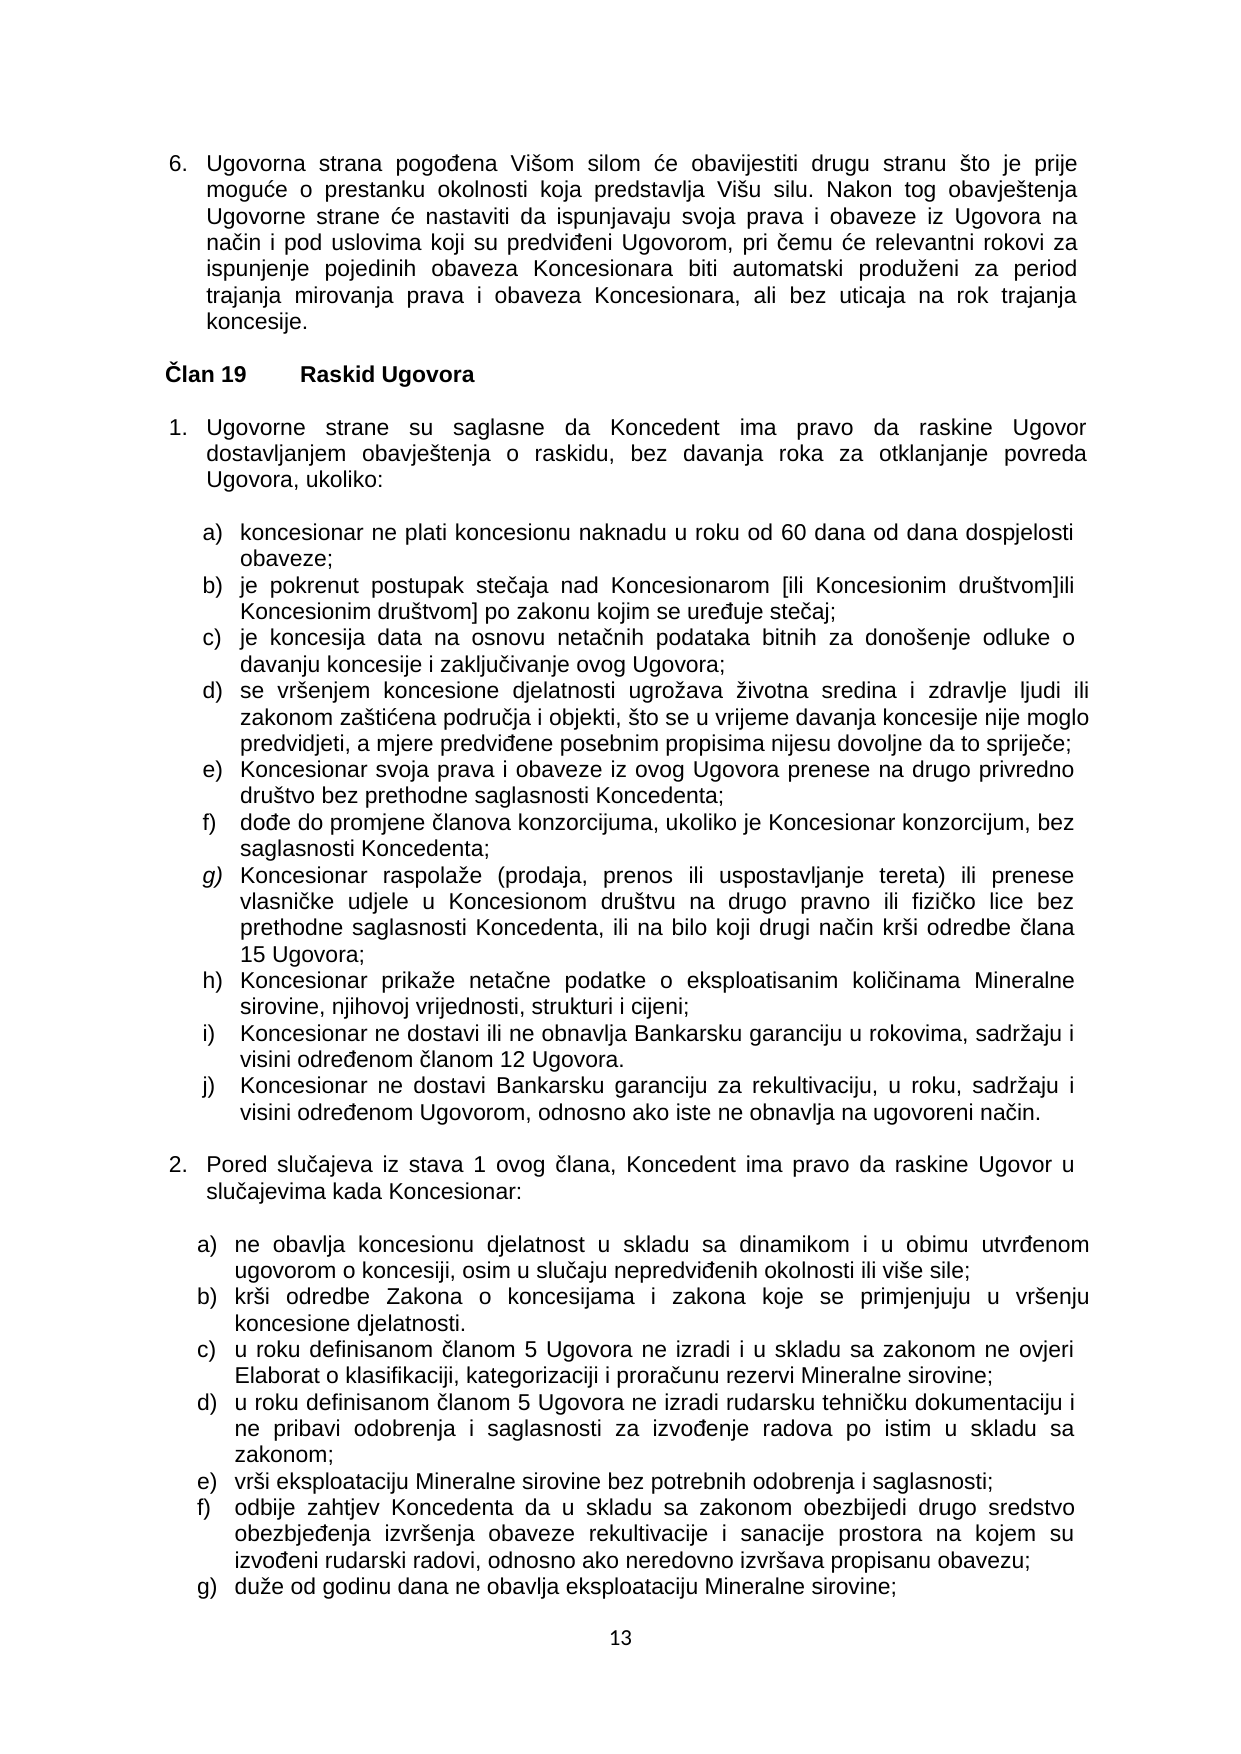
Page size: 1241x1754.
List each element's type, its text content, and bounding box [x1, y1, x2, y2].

list Raskid Ugovora [165, 361, 1075, 387]
list Koncesionar ne dostavi Bankarsku garanciju za rekultivaciju, u roku, sadržaju i visini određenom Ugovorom, odnosno ako iste ne obnavlja na ugovoreni način. [202, 1072, 1075, 1125]
list u roku definisanom članom 5 Ugovora ne izradi i u skladu sa zakonom ne ovjeri Elaborat o klasifikaciji, kategorizaciji i proračunu rezervi Mineralne sirovine; [197, 1336, 1075, 1389]
list ne obavlja koncesionu djelatnost u skladu sa dinamikom i u obimu utvrđenom ugovorom o koncesiji, osim u slučaju nepredviđenih okolnosti ili više sile; [197, 1231, 1090, 1283]
list duže od godinu dana ne obavlja eksploataciju Mineralne sirovine; [197, 1573, 1075, 1599]
list u roku definisanom članom 5 Ugovora ne izradi rudarsku tehničku dokumentaciju i ne pribavi odobrenja i saglasnosti za izvođenje radova po istim u skladu sa zakonom; [197, 1389, 1075, 1468]
list Pored slučajeva iz stava 1 ovog člana, Koncedent ima pravo da raskine Ugovor u slučajevima kada Koncesionar: [169, 1151, 1075, 1204]
list Ugovorna strana pogođena Višom silom će obavijestiti drugu stranu što je prije moguće o prestanku okolnosti koja predstavlja Višu silu. Nakon tog obavještenja Ugovorne strane će nastaviti da ispunjavaju svoja prava i obaveze iz Ugovora na način i pod uslovima koji su predviđeni Ugovorom, pri čemu će relevantni rokovi za ispunjenje pojedinih obaveza Koncesionara biti automatski produženi za period trajanja mirovanja prava i obaveza Koncesionara, ali bez uticaja na rok trajanja koncesije. [169, 150, 1078, 334]
list krši odredbe Zakona o koncesijama i zakona koje se primjenjuju u vršenju koncesione djelatnosti. [197, 1283, 1090, 1336]
list Koncesionar raspolaže (prodaja, prenos ili uspostavljanje tereta) ili prenese vlasničke udjele u Koncesionom društvu na drugo pravno ili fizičko lice bez prethodne saglasnosti Koncedenta, ili na bilo koji drugi način krši odredbe člana 15 Ugovora; [202, 862, 1075, 967]
list je pokrenut postupak stečaja nad Koncesionarom [ili Koncesionim društvom]ili Koncesionim društvom] po zakonu kojim se uređuje stečaj; [202, 572, 1075, 624]
list odbije zahtjev Koncedenta da u skladu sa zakonom obezbijedi drugo sredstvo obezbjeđenja izvršenja obaveze rekultivacije i sanacije prostora na kojem su izvođeni rudarski radovi, odnosno ako neredovno izvršava propisanu obavezu; [197, 1494, 1075, 1573]
list Koncesionar prikaže netačne podatke o eksploatisanim količinama Mineralne sirovine, njihovoj vrijednosti, strukturi i cijeni; [202, 967, 1075, 1020]
list je koncesija data na osnovu netačnih podataka bitnih za donošenje odluke o davanju koncesije i zaključivanje ovog Ugovora; [202, 624, 1075, 677]
list vrši eksploataciju Mineralne sirovine bez potrebnih odobrenja i saglasnosti; [197, 1468, 1075, 1494]
list Koncesionar ne dostavi ili ne obnavlja Bankarsku garanciju u rokovima, sadržaju i visini određenom članom 12 Ugovora. [202, 1020, 1075, 1072]
list koncesionar ne plati koncesionu naknadu u roku od 60 dana od dana dospjelosti obaveze; [202, 519, 1075, 572]
list Koncesionar svoja prava i obaveze iz ovog Ugovora prenese na drugo privredno društvo bez prethodne saglasnosti Koncedenta; [202, 756, 1075, 809]
list Ugovorne strane su saglasne da Koncedent ima pravo da raskine Ugovor dostavljanjem obavještenja o raskidu, bez davanja roka za otklanjanje povreda Ugovora, ukoliko: [169, 413, 1087, 493]
list se vršenjem koncesione djelatnosti ugrožava životna sredina i zdravlje ljudi ili zakonom zaštićena područja i objekti, što se u vrijeme davanja koncesije nije moglo predvidjeti, a mjere predviđene posebnim propisima nijesu dovoljne da to spriječe; [202, 677, 1090, 756]
list dođe do promjene članova konzorcijuma, ukoliko je Koncesionar konzorcijum, bez saglasnosti Koncedenta; [202, 809, 1075, 862]
